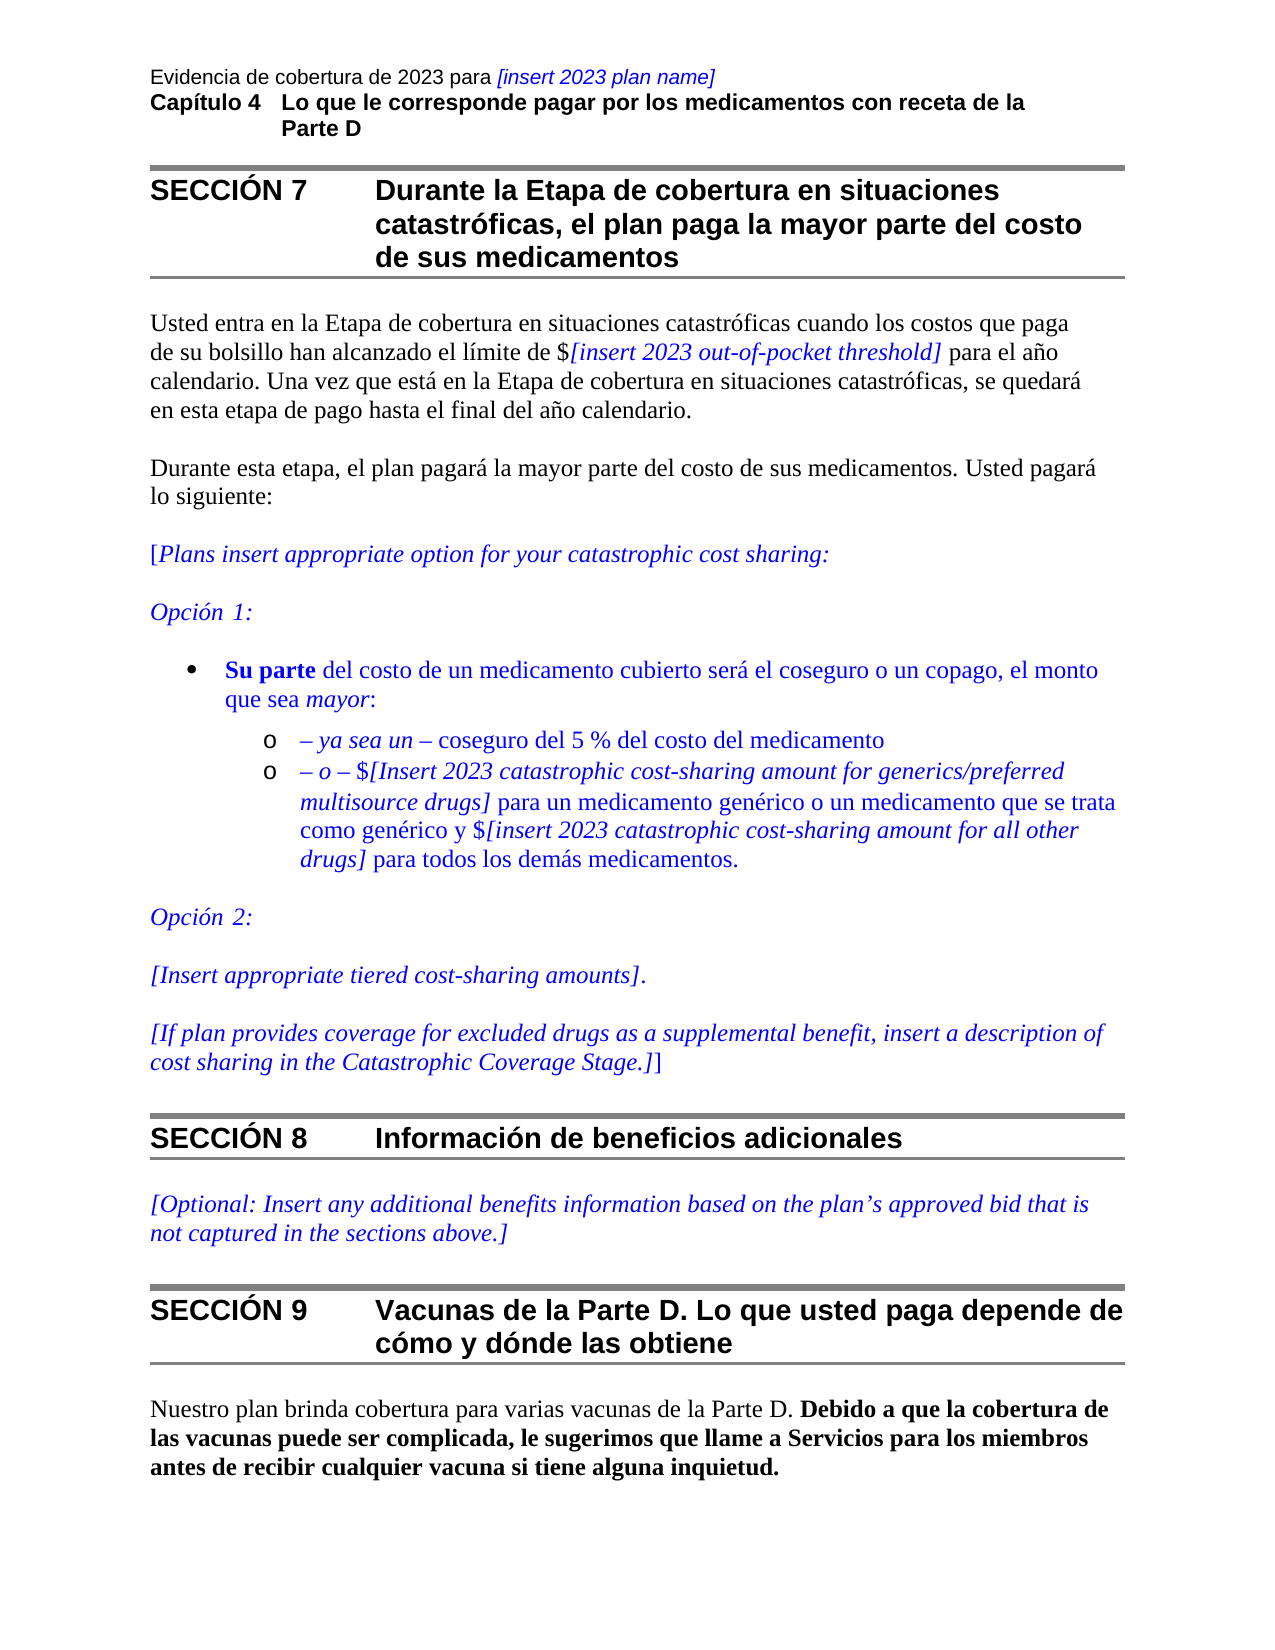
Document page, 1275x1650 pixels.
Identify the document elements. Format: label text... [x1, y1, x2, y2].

text [If plan provides coverage for excluded drugs as a supplemental benefit, insert a description of cost sharing in the Catastrophic Coverage Stage.]] [150, 1031, 1112, 1088]
text Opción 2: [150, 915, 1125, 943]
text Usted entra en la Etapa de cobertura en situaciones catastróficas cuando los costos que paga de su bolsillo han alcanzado el límite de $[insert 2023 out-of-pocket threshold] para el año calendario. Una vez que está en la Etapa de cobertura en situaciones catastróficas, se quedará en esta etapa de pago hasta el final del año calendario. [150, 308, 1125, 423]
list – o – $[Insert 2023 catastrophic cost-sharing amount for generics/preferred multisource drugs] para un medicamento genérico o un medicamento que se trata como genérico y $[insert 2023 catastrophic cost-sharing amount for all other drugs] para todos los demás medicamentos. [262, 768, 1125, 886]
subtitle SECCIÓN 9 Vacunas de la Parte D. Lo que usted paga depende de cómo y dónde las obtiene [150, 1303, 1125, 1374]
text Opción 1: [150, 597, 1125, 626]
subtitle SECCIÓN 8 Información de beneficios adicionales [150, 1132, 1125, 1169]
list – ya sea un – coseguro del 5 % del costo del medicamento [262, 725, 1125, 756]
list Su parte del costo de un medicamento cubierto será el coseguro o un copago, el monto que sea mayor: [187, 655, 1125, 713]
text Durante esta etapa, el plan pagará la mayor parte del costo de sus medicamentos. Usted pagará lo siguiente: [150, 453, 1125, 510]
text [Optional: Insert any additional benefits information based on the plan’s approved bid that is not captured in the sections above.] [150, 1202, 1125, 1259]
text Nuestro plan brinda cobertura para varias vacunas de la Parte D. Debido a que la cobertura de las vacunas puede ser complicada, le sugerimos que llame a Servicios para los miembros antes de recibir cualquier vacuna si tiene alguna inquietud. [150, 1407, 1125, 1493]
subtitle SECCIÓN 7 Durante la Etapa de cobertura en situaciones catastróficas, el plan paga la mayor parte del costo de sus medicamentos [150, 171, 1125, 276]
text [Plans insert appropriate option for your catastrophic cost sharing: [150, 539, 1125, 568]
text [Insert appropriate tiered cost-sharing amounts]. [150, 973, 1125, 1001]
